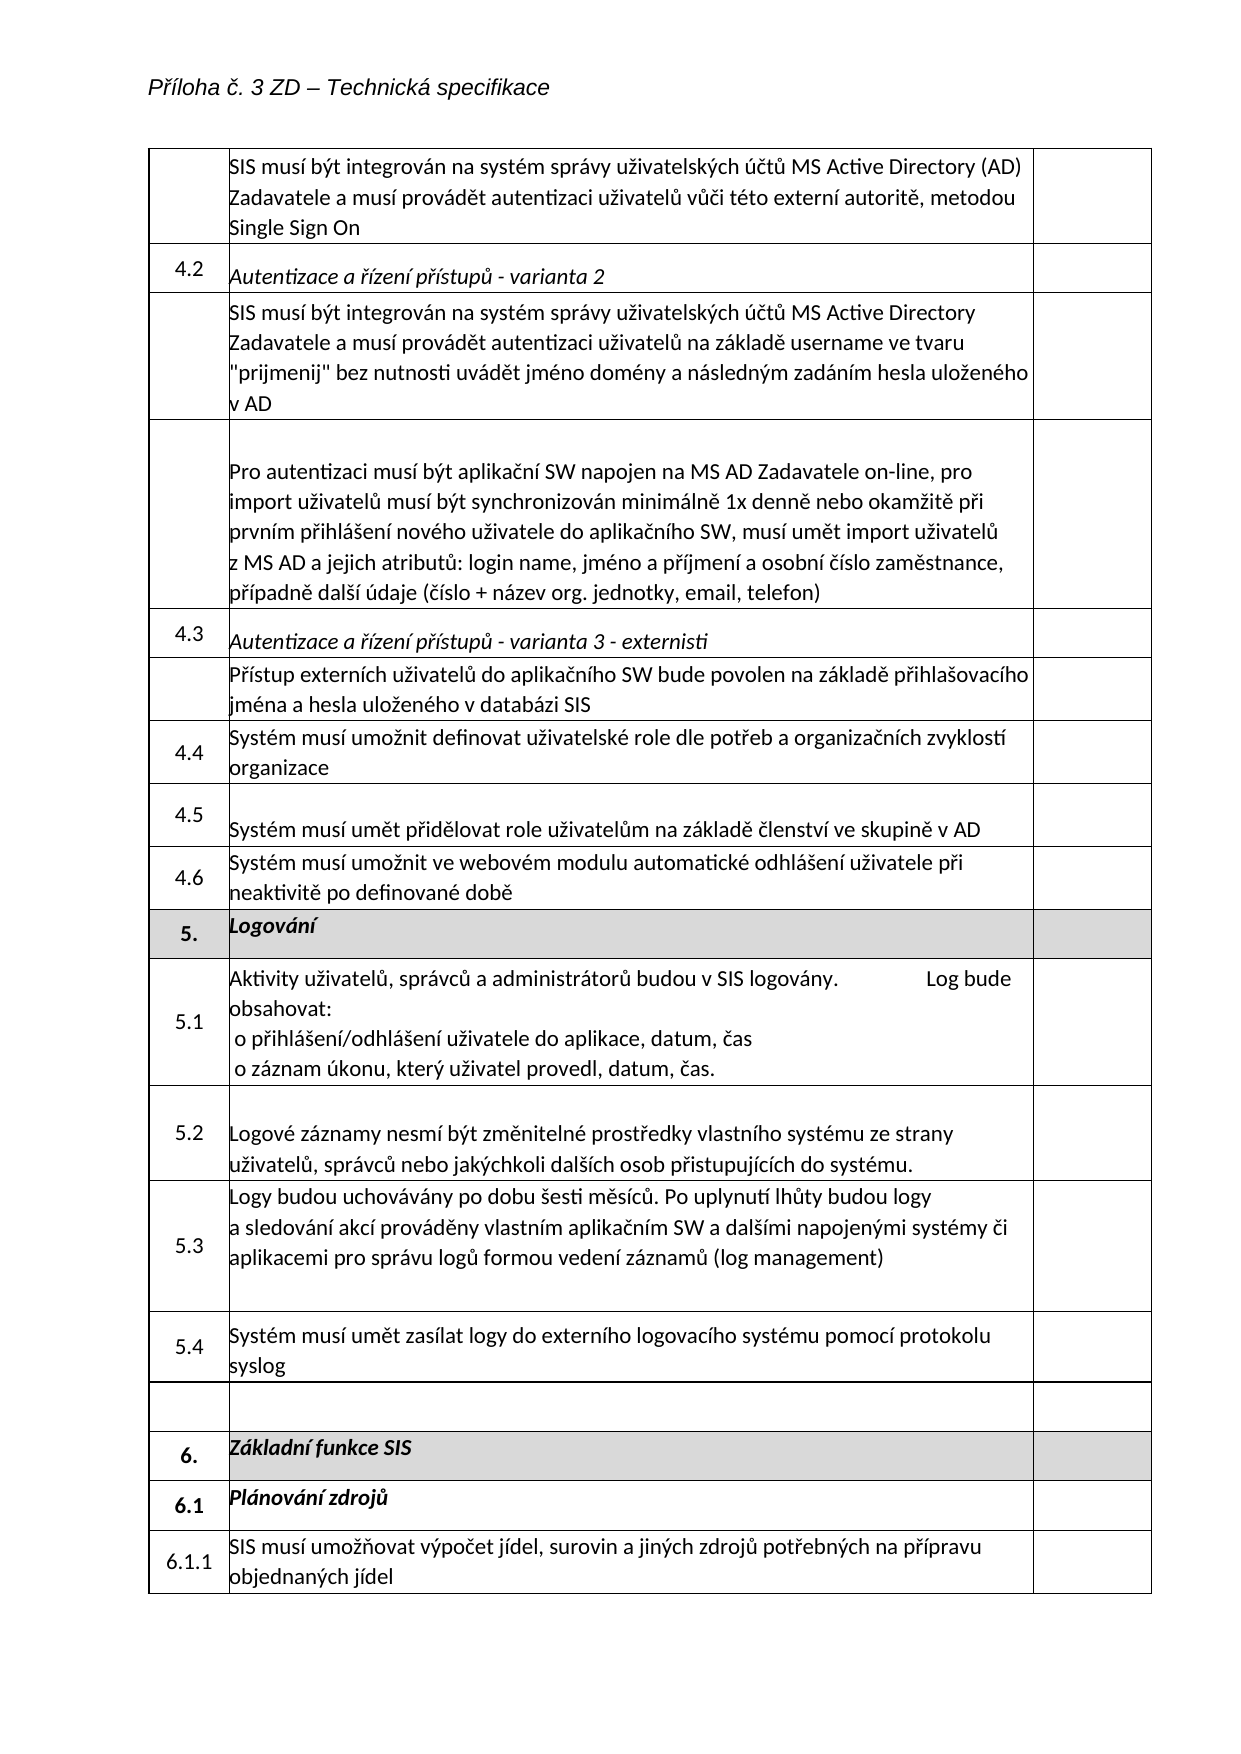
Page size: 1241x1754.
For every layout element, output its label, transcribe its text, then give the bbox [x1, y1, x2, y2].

table_cell [150, 420, 229, 608]
table_cell [1034, 1181, 1151, 1311]
table_cell Aktivity uživatelů, správců a administrátorů budou v SIS logovány. Log bude obsahovat: o přihlášení/odhlášení uživatele do aplikace, datum, čas o záznam úkonu, který uživatel provedl, datum, čas. [230, 959, 1033, 1084]
table_cell [1034, 658, 1151, 720]
table_cell Základní funkce SIS [230, 1432, 1033, 1480]
table_cell 4.2 [150, 244, 229, 292]
table_cell [230, 1383, 1033, 1431]
table_cell Plánování zdrojů [230, 1481, 1033, 1529]
table_cell [1034, 1432, 1151, 1480]
table_cell Systém musí umět přidělovat role uživatelům na základě členství ve skupině v AD [230, 784, 1033, 846]
table_cell [1034, 609, 1151, 657]
table_cell 4.6 [150, 847, 229, 908]
table_cell [150, 293, 229, 419]
table_cell Pro autentizaci musí být aplikační SW napojen na MS AD Zadavatele on-line, pro import uživatelů musí být synchronizován minimálně 1x denně nebo okamžitě při prvním přihlášení nového uživatele do aplikačního SW, musí umět import uživatelů z MS AD a jejich atributů: login name, jméno a příjmení a osobní číslo zaměstnance, případně další údaje (číslo + název org. jednotky, email, telefon) [230, 420, 1033, 608]
table_cell 5.4 [150, 1312, 229, 1381]
table_cell 4.4 [150, 721, 229, 783]
table_cell 6.1 [150, 1481, 229, 1529]
table_cell 6.1.1 [150, 1531, 229, 1592]
table_cell [1034, 1531, 1151, 1592]
table_cell [150, 1383, 229, 1431]
table_cell [1034, 293, 1151, 419]
table_cell 5. [150, 910, 229, 958]
table_cell [1034, 149, 1151, 243]
table_cell Systém musí umožnit definovat uživatelské role dle potřeb a organizačních zvyklostí organizace [230, 721, 1033, 783]
table_cell 5.1 [150, 959, 229, 1084]
table_cell 6. [150, 1432, 229, 1480]
table_cell 5.2 [150, 1086, 229, 1180]
table_cell Systém musí umožnit ve webovém modulu automatické odhlášení uživatele při neaktivitě po definované době [230, 847, 1033, 908]
table_cell [1034, 959, 1151, 1084]
table_cell [1034, 1481, 1151, 1529]
table_cell SIS musí být integrován na systém správy uživatelských účtů MS Active Directory Zadavatele a musí provádět autentizaci uživatelů na základě username ve tvaru "prijmenij" bez nutnosti uvádět jméno domény a následným zadáním hesla uloženého v AD [230, 293, 1033, 419]
table_cell 4.5 [150, 784, 229, 846]
table_cell SIS musí být integrován na systém správy uživatelských účtů MS Active Directory (AD) Zadavatele a musí provádět autentizaci uživatelů vůči této externí autoritě, metodou Single Sign On [230, 149, 1033, 243]
table_cell [1034, 1383, 1151, 1431]
table_cell Přístup externích uživatelů do aplikačního SW bude povolen na základě přihlašovacího jména a hesla uloženého v databázi SIS [230, 658, 1033, 720]
table_cell [1034, 847, 1151, 908]
table_cell [150, 149, 229, 243]
table_cell [1034, 721, 1151, 783]
table_cell [1034, 784, 1151, 846]
table_cell Systém musí umět zasílat logy do externího logovacího systému pomocí protokolu syslog [230, 1312, 1033, 1381]
table_cell Logování [230, 910, 1033, 958]
table_cell [150, 658, 229, 720]
table_cell [1034, 244, 1151, 292]
table_cell Logy budou uchovávány po dobu šesti měsíců. Po uplynutí lhůty budou logy a sledování akcí prováděny vlastním aplikačním SW a dalšími napojenými systémy či aplikacemi pro správu logů formou vedení záznamů (log management) [230, 1181, 1033, 1311]
table_cell SIS musí umožňovat výpočet jídel, surovin a jiných zdrojů potřebných na přípravu objednaných jídel [230, 1531, 1033, 1592]
table_cell [1034, 1312, 1151, 1381]
table_cell Logové záznamy nesmí být změnitelné prostředky vlastního systému ze strany uživatelů, správců nebo jakýchkoli dalších osob přistupujících do systému. [230, 1086, 1033, 1180]
table_cell 5.3 [150, 1181, 229, 1311]
table_cell [1034, 1086, 1151, 1180]
table_cell 4.3 [150, 609, 229, 657]
table_cell [1034, 910, 1151, 958]
table_cell Autentizace a řízení přístupů - varianta 3 - externisti [230, 609, 1033, 657]
table_cell [1034, 420, 1151, 608]
table_cell Autentizace a řízení přístupů - varianta 2 [230, 244, 1033, 292]
